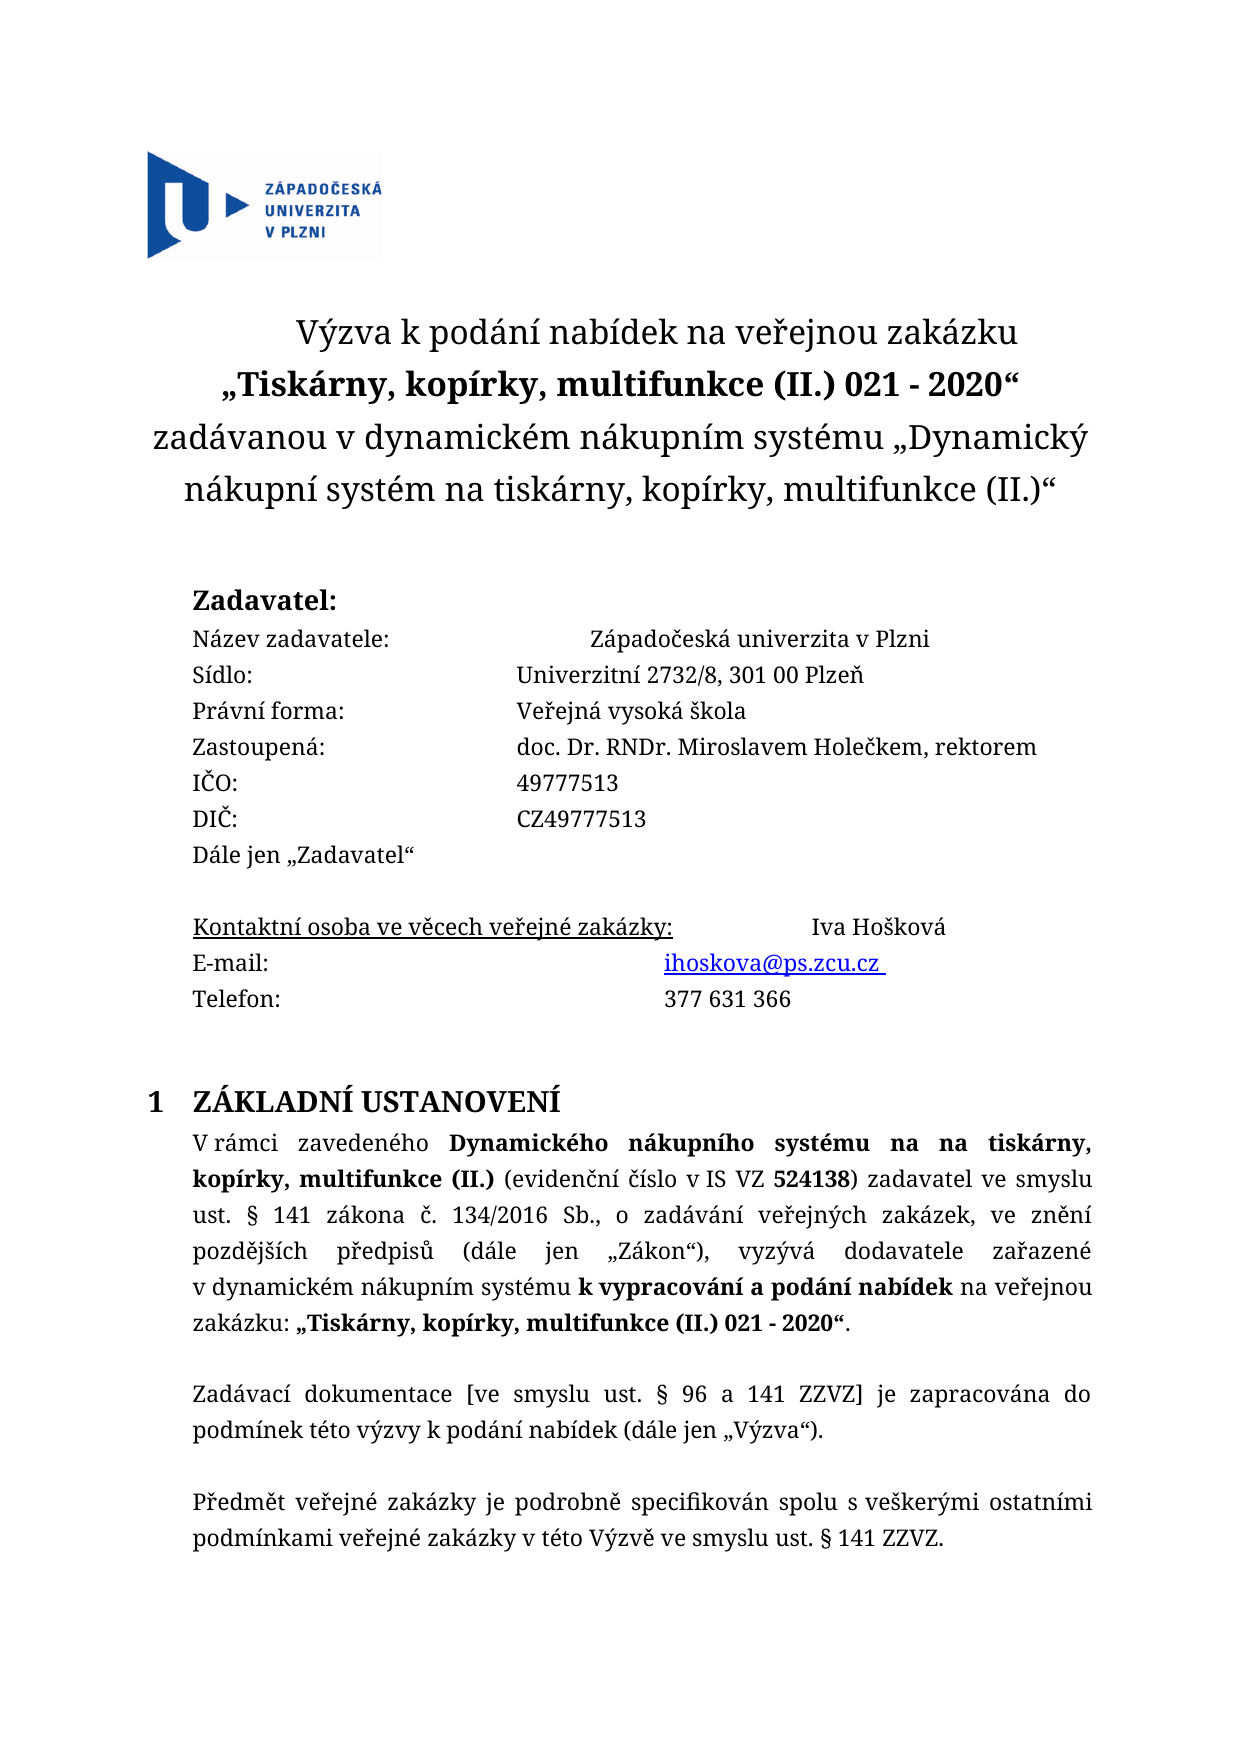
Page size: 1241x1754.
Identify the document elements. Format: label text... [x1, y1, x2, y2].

text IČO: 49777513 [148, 767, 1093, 798]
text V rámci zavedeného Dynamického nákupního systému na na tiskárny, kopírky, multifunkce (II.) (evidenční číslo v IS VZ 524138) zadavatel ve smyslu ust. § 141 zákona č. 134/2016 Sb., o zadávání veřejných zakázek, ve znění pozdějších předpisů (dále jen „Zákon“), vyzývá dodavatele zařazené v dynamickém nákupním systému k vypracování a podání nabídek na veřejnou zakázku: „Tiskárny, kopírky, multifunkce (II.) 021 - 2020“. [192, 1127, 1093, 1338]
text Zastoupená: doc. Dr. RNDr. Miroslavem Holečkem, rektorem [192, 731, 1093, 762]
text Zadávací dokumentace [ve smyslu ust. § 96 a 141 ZZVZ] je zapracována do podmínek této výzvy k podání nabídek (dále jen „Výzva“). [192, 1378, 1093, 1446]
text Předmět veřejné zakázky je podrobně specifikován spolu s veškerými ostatními podmínkami veřejné zakázky v této Výzvě ve smyslu ust. § 141 ZZVZ. [192, 1486, 1093, 1553]
picture [147, 151, 382, 259]
text Kontaktní osoba ve věcech veřejné zakázky: Iva Hošková [148, 911, 1093, 942]
text Sídlo: Univerzitní 2732/8, 301 00 Plzeň [148, 659, 1093, 691]
text Název zadavatele: Západočeská univerzita v Plzni [148, 623, 1093, 655]
text E-mail: ihoskova@ps.zcu.cz [148, 947, 1093, 978]
text Zadavatel: [192, 581, 1093, 618]
text Dále jen „Zadavatel“ [148, 839, 1093, 870]
text Právní forma: Veřejná vysoká škola [148, 695, 1093, 727]
subtitle ZÁKLADNÍ USTANOVENÍ [148, 1081, 1093, 1121]
text Telefon: 377 631 366 [148, 983, 1093, 1014]
text DIČ: CZ49777513 [148, 803, 1093, 834]
text Výzva k podání nabídek na veřejnou zakázku „Tiskárny, kopírky, multifunkce (II.) 021 - 2020“ zadávanou v dynamickém nákupním systému „Dynamický nákupní systém na tiskárny, kopírky, multifunkce (II.)“ [148, 309, 1093, 511]
